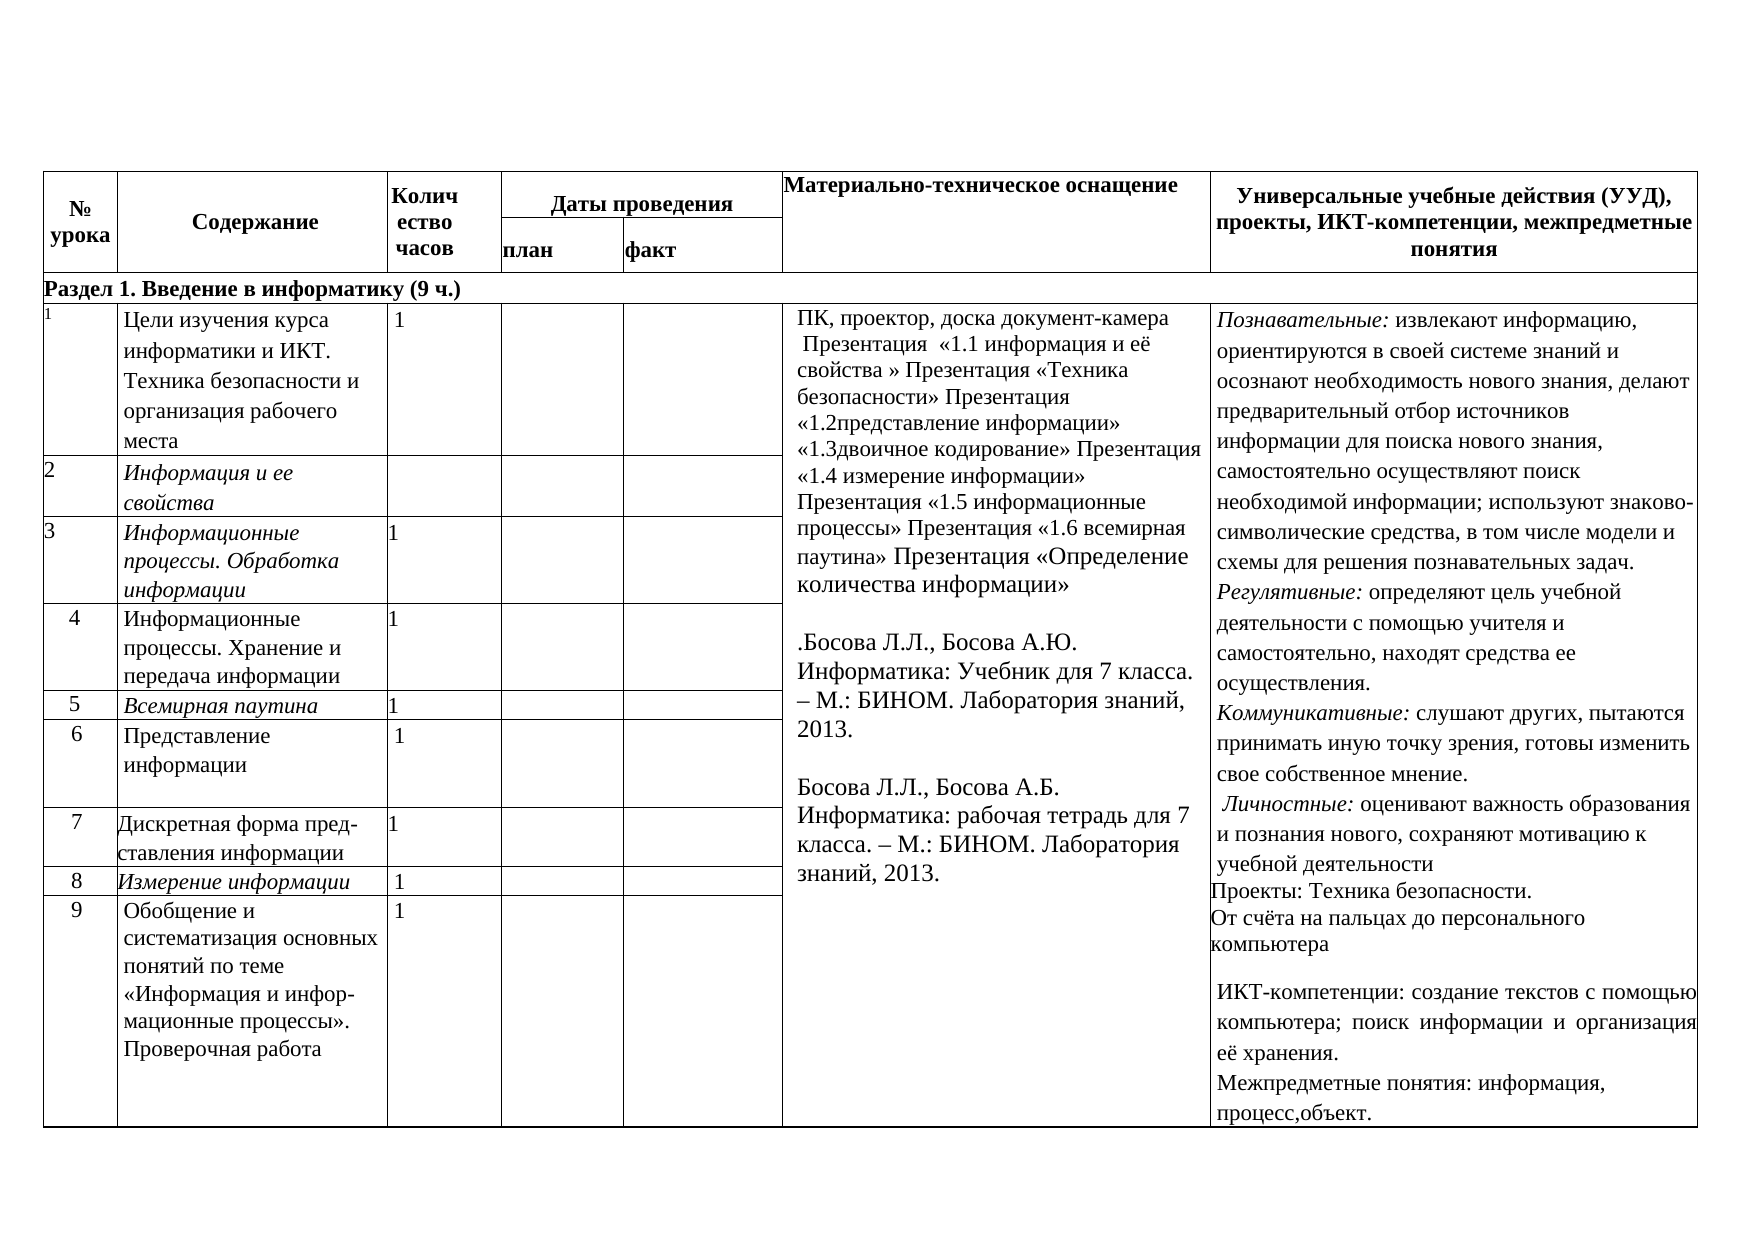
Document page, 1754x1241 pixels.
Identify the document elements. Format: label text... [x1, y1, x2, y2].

table_cell 1 [388, 720, 501, 807]
table_cell Измерение информации [118, 867, 387, 895]
table_cell 2 [44, 456, 117, 516]
table_cell [502, 808, 623, 866]
table_cell [502, 604, 623, 689]
table_cell [502, 867, 623, 895]
table_cell Цели изучения курса информатики и ИКТ. Техника безопасности и организация рабочего места [118, 304, 387, 455]
table_cell Информационные процессы. Хранение и передача информации [118, 604, 387, 689]
table_cell 1 [388, 896, 501, 1126]
table_cell Представление информации [118, 720, 387, 807]
table_cell [502, 691, 623, 719]
table_cell [624, 691, 782, 719]
table_cell 3 [44, 517, 117, 603]
table_cell 5 [44, 691, 117, 719]
table_cell Раздел 1. Введение в информатику (9 ч.) [44, 273, 1697, 303]
table_cell Познавательные: извлекают информацию, ориентируются в своей системе знаний и осознают необходимость нового знания, делают предварительный отбор источников информации для поиска нового знания, самостоятельно осуществляют поиск необходимой информации; используют знаково-символические средства, в том числе модели и схемы для решения познавательных задач. Регулятивные: определяют цель учебной деятельности с помощью учителя и самостоятельно, находят средства ее осуществления. Коммуникативные: слушают других, пытаются принимать иную точку зрения, готовы изменить свое собственное мнение. Личностные: оценивают важность образования и познания нового, сохраняют мотивацию к учебной деятельности Проекты: Техника безопасности. От счёта на пальцах до персонального компьютера ИКТ-компетенции: создание текстов с помощью компьютера; поиск информации и организация её хранения. Межпредметные понятия: информация, процесс,объект. [1211, 304, 1697, 1126]
table_cell 1 [388, 304, 501, 455]
table_header Материально-техническое оснащение [783, 172, 1210, 272]
table_cell [388, 456, 501, 516]
table_cell 1 [388, 517, 501, 603]
table_cell [502, 720, 623, 807]
table_cell 7 [44, 808, 117, 866]
table_cell 1 [44, 304, 117, 455]
table_header Содержание [118, 172, 387, 272]
table_cell план [502, 218, 623, 272]
table_header Даты проведения [502, 172, 782, 217]
table_cell Информационные процессы. Обработка информации [118, 517, 387, 603]
table_cell факт [624, 218, 782, 272]
table_header № урока [44, 172, 117, 272]
table_cell [624, 896, 782, 1126]
table_cell [624, 304, 782, 455]
table_cell 1 [388, 691, 501, 719]
table_cell Информация и ее свойства [118, 456, 387, 516]
table_cell [624, 517, 782, 603]
table_cell 8 [44, 867, 117, 895]
table_cell [624, 720, 782, 807]
table_cell [502, 896, 623, 1126]
table_cell 6 [44, 720, 117, 807]
table_cell Дискретная форма представления информации [118, 808, 387, 866]
table_cell [502, 456, 623, 516]
table_cell Всемирная паутина [118, 691, 387, 719]
table_cell [624, 604, 782, 689]
table_header Универсальные учебные действия (УУД), проекты, ИКТ-компетенции, межпредметные понятия [1211, 172, 1697, 272]
table_cell Обобщение и систематизация основных понятий по теме «Информация и информационные процессы». Проверочная работа [118, 896, 387, 1126]
table_cell [502, 304, 623, 455]
table_cell [624, 867, 782, 895]
table_cell ПК, проектор, доска документ-камера Презентация «1.1 информация и её свойства » Презентация «Техника безопасности» Презентация «1.2представление информации» «1.3двоичное кодирование» Презентация «1.4 измерение информации» Презентация «1.5 информационные процессы» Презентация «1.6 всемирная паутина» Презентация «Определение количества информации» .Босова Л.Л., Босова А.Ю. Информатика: Учебник для 7 класса. – М.: БИНОМ. Лаборатория знаний, 2013. Босова Л.Л., Босова А.Б. Информатика: рабочая тетрадь для 7 класса. – М.: БИНОМ. Лаборатория знаний, 2013. [783, 304, 1210, 1126]
table_cell 1 [388, 867, 501, 895]
table_cell 1 [388, 604, 501, 689]
table_cell [624, 808, 782, 866]
table_cell 9 [44, 896, 117, 1126]
table_cell 4 [44, 604, 117, 689]
table_cell [502, 517, 623, 603]
table_cell [624, 456, 782, 516]
table_header Количество часов [388, 172, 501, 272]
table_cell 1 [388, 808, 501, 866]
